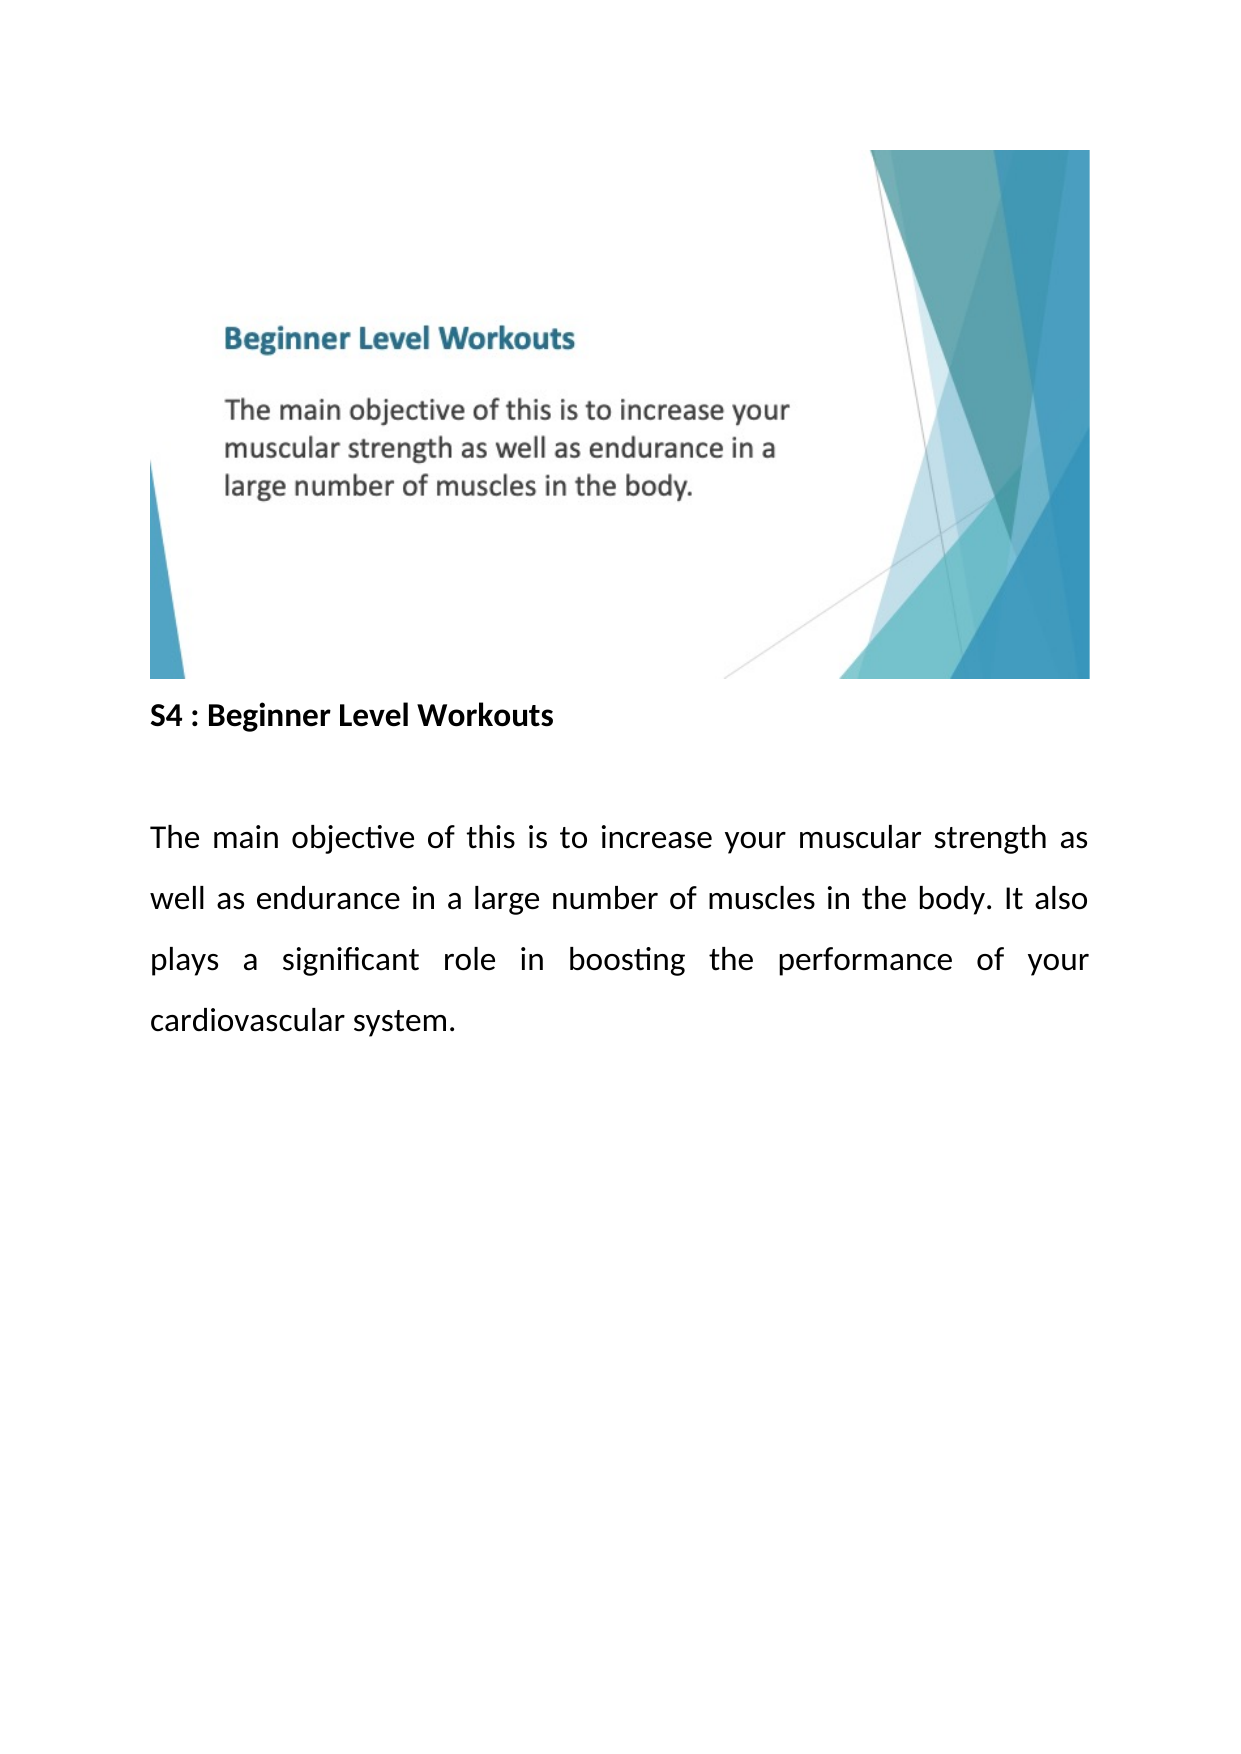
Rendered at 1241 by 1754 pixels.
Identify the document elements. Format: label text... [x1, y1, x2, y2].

text S4 : Beginner Level Workouts [150, 694, 1090, 734]
picture [150, 150, 1090, 679]
text The main objective of this is to increase your muscular strength as well as endurance in a large number of muscles in the body. It also plays a significant role in boosting the performance of your cardiovascular system. [150, 816, 1090, 1040]
